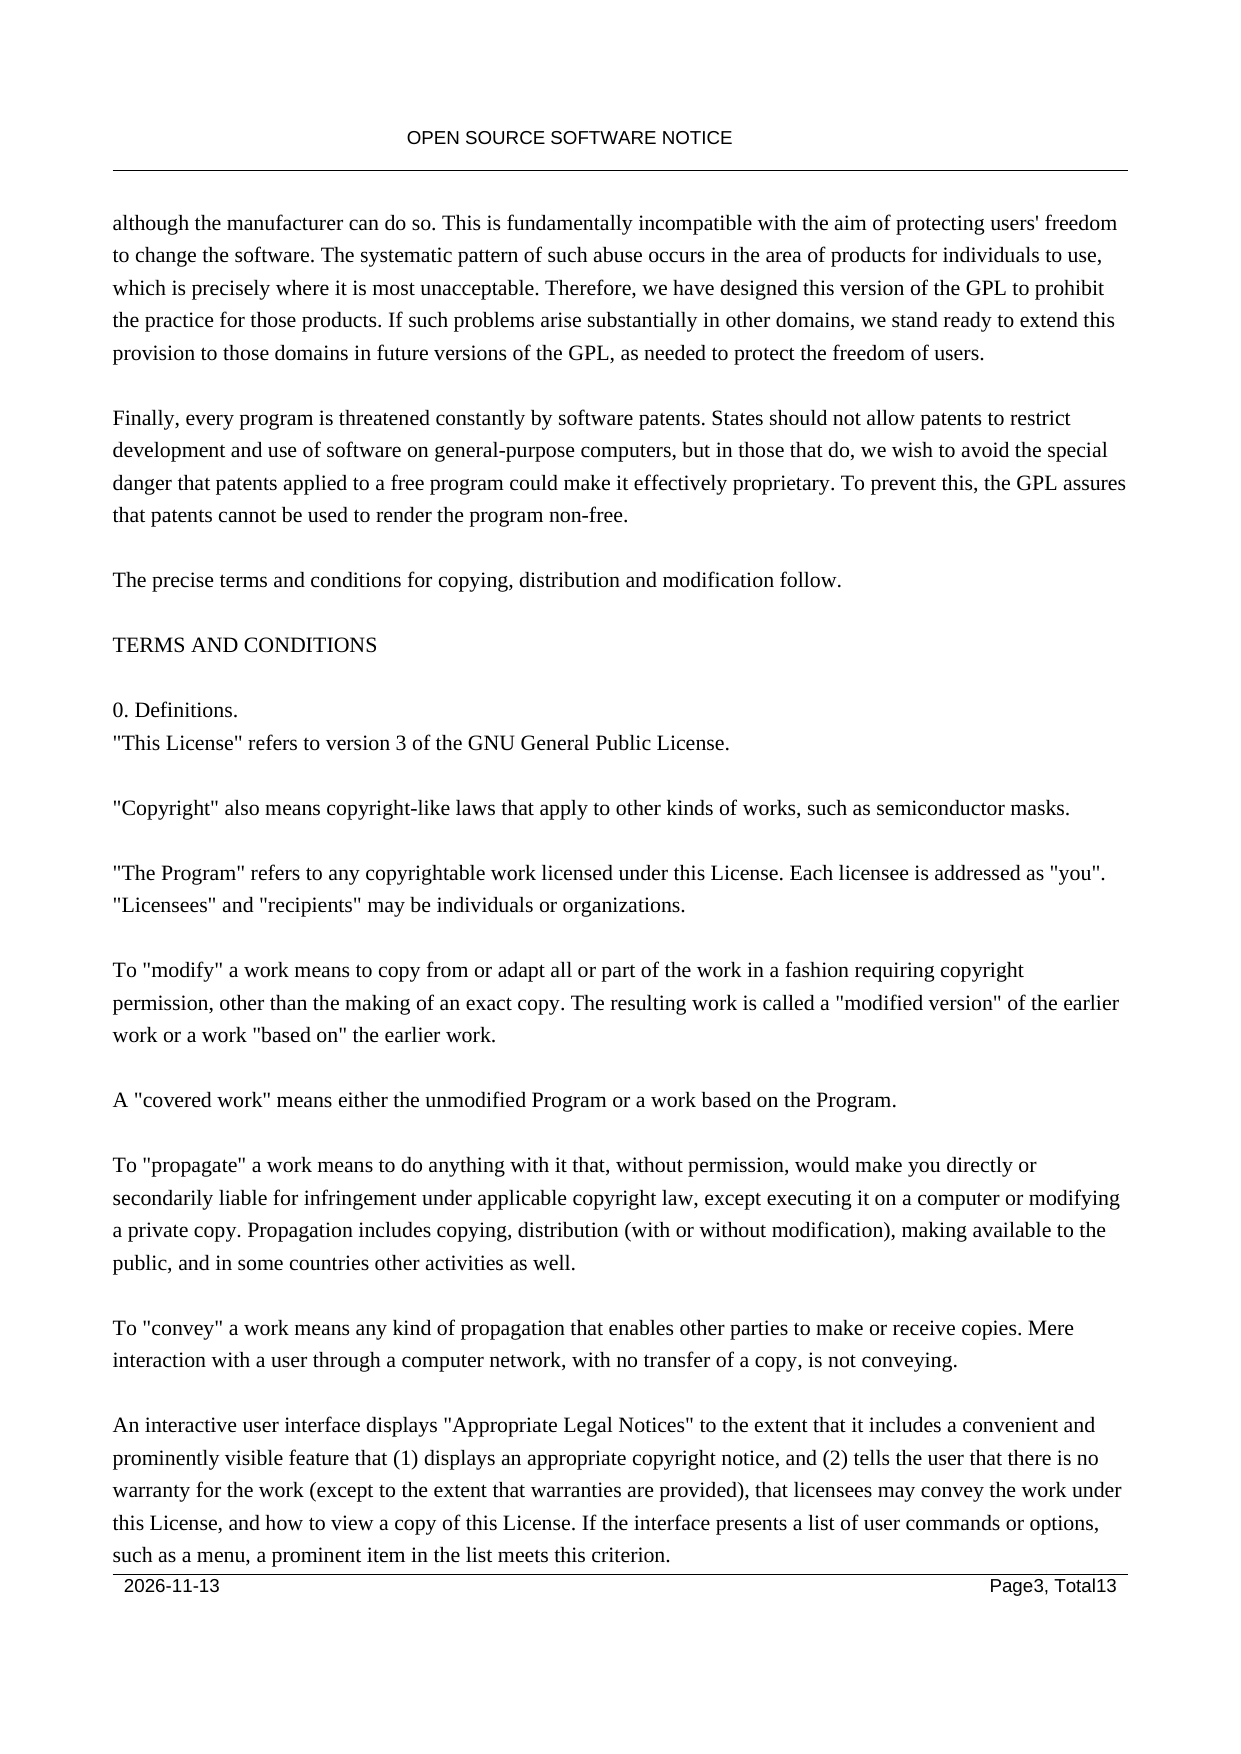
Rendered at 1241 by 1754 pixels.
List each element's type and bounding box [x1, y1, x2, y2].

text [112, 206, 1128, 1571]
